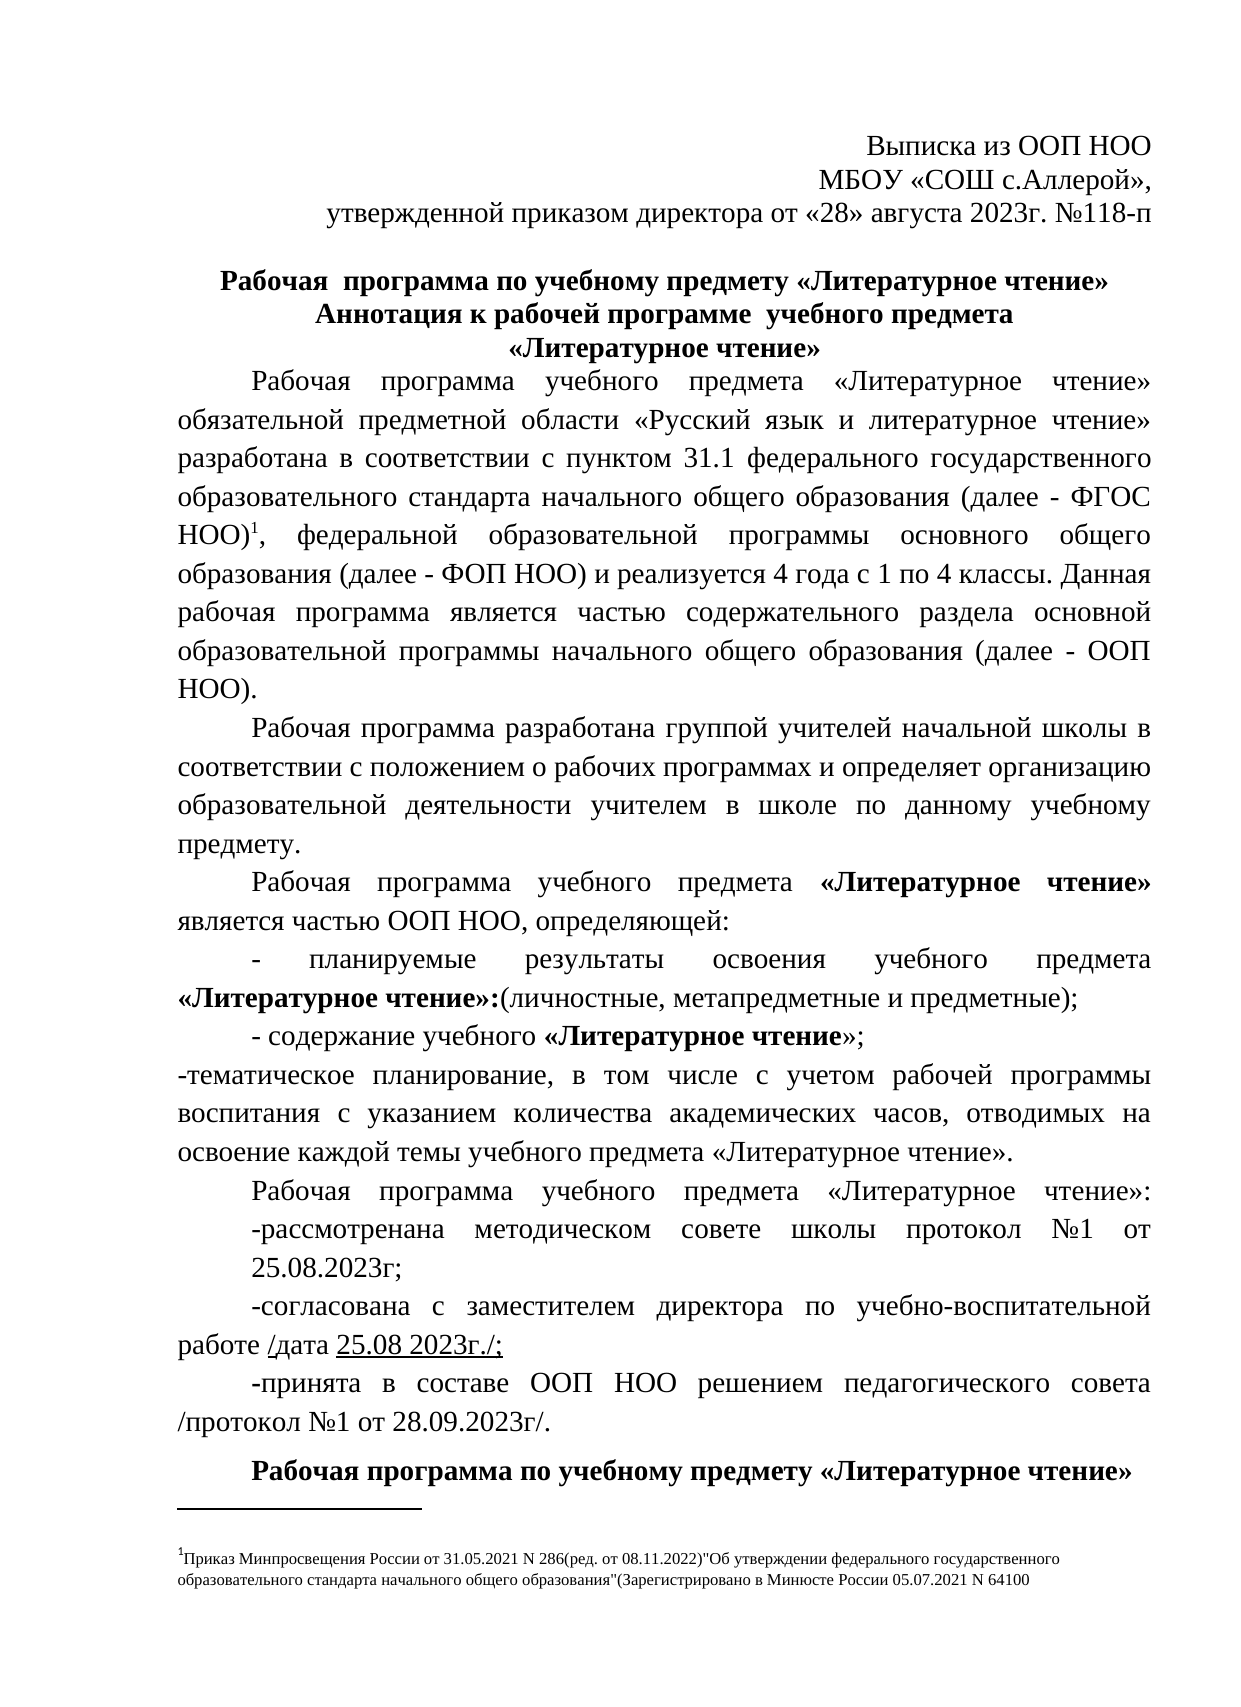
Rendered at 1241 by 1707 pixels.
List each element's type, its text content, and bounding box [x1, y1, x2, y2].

text Рабочая программа разработана группой учителей начальной школы в соответствии с положением о рабочих программах и определяет организацию образовательной деятельности учителем в школе по данному учебному предмету. [177, 710, 1152, 859]
text Аннотация к рабочей программе учебного предмета [177, 296, 1152, 330]
text -принята в составе ООП НОО решением педагогического совета /протокол №1 от 28.09.2023г/. [177, 1365, 1152, 1437]
text Рабочая программа учебного предмета «Литературное чтение» обязательной предметной области «Русский язык и литературное чтение» разработана в соответствии с пунктом 31.1 федерального государственного образовательного стандарта начального общего образования (далее - ФГОС НОО), федеральной образовательной программы основного общего образования (далее - ФОП НОО) и реализуется 4 года с 1 по 4 классы. Данная рабочая программа является частью содержательного раздела основной образовательной программы начального общего образования (далее - ООП НОО). [177, 363, 1152, 705]
text -согласована с заместителем директора по учебно-воспитательной работе /дата 25.08 2023г./; [177, 1288, 1152, 1360]
text утвержденной приказом директора от «28» августа 2023г. №118-п [177, 196, 1152, 229]
text МБОУ «СОШ с.Аллерой», [177, 162, 1152, 196]
text - содержание учебного «Литературное чтение»; [177, 1018, 1152, 1052]
text Рабочая программа учебного предмета «Литературное чтение» является частью ООП НОО, определяющей: [177, 864, 1152, 936]
text Выписка из ООП НОО [177, 128, 1152, 162]
text Рабочая программа учебного предмета «Литературное чтение»: -рассмотренана методическом совете школы протокол №1 от 25.08.2023г; [251, 1173, 1152, 1283]
text Рабочая программа по учебному предмету «Литературное чтение» [177, 263, 1152, 296]
text «Литературное чтение» [177, 330, 1152, 363]
text -тематическое планирование, в том числе с учетом рабочей программы воспитания с указанием количества академических часов, отводимых на освоение каждой темы учебного предмета «Литературное чтение». [177, 1057, 1152, 1168]
text Рабочая программа по учебному предмету «Литературное чтение» [251, 1453, 1152, 1486]
text - планируемые результаты освоения учебного предмета «Литературное чтение»:(личностные, метапредметные и предметные); [177, 941, 1152, 1013]
